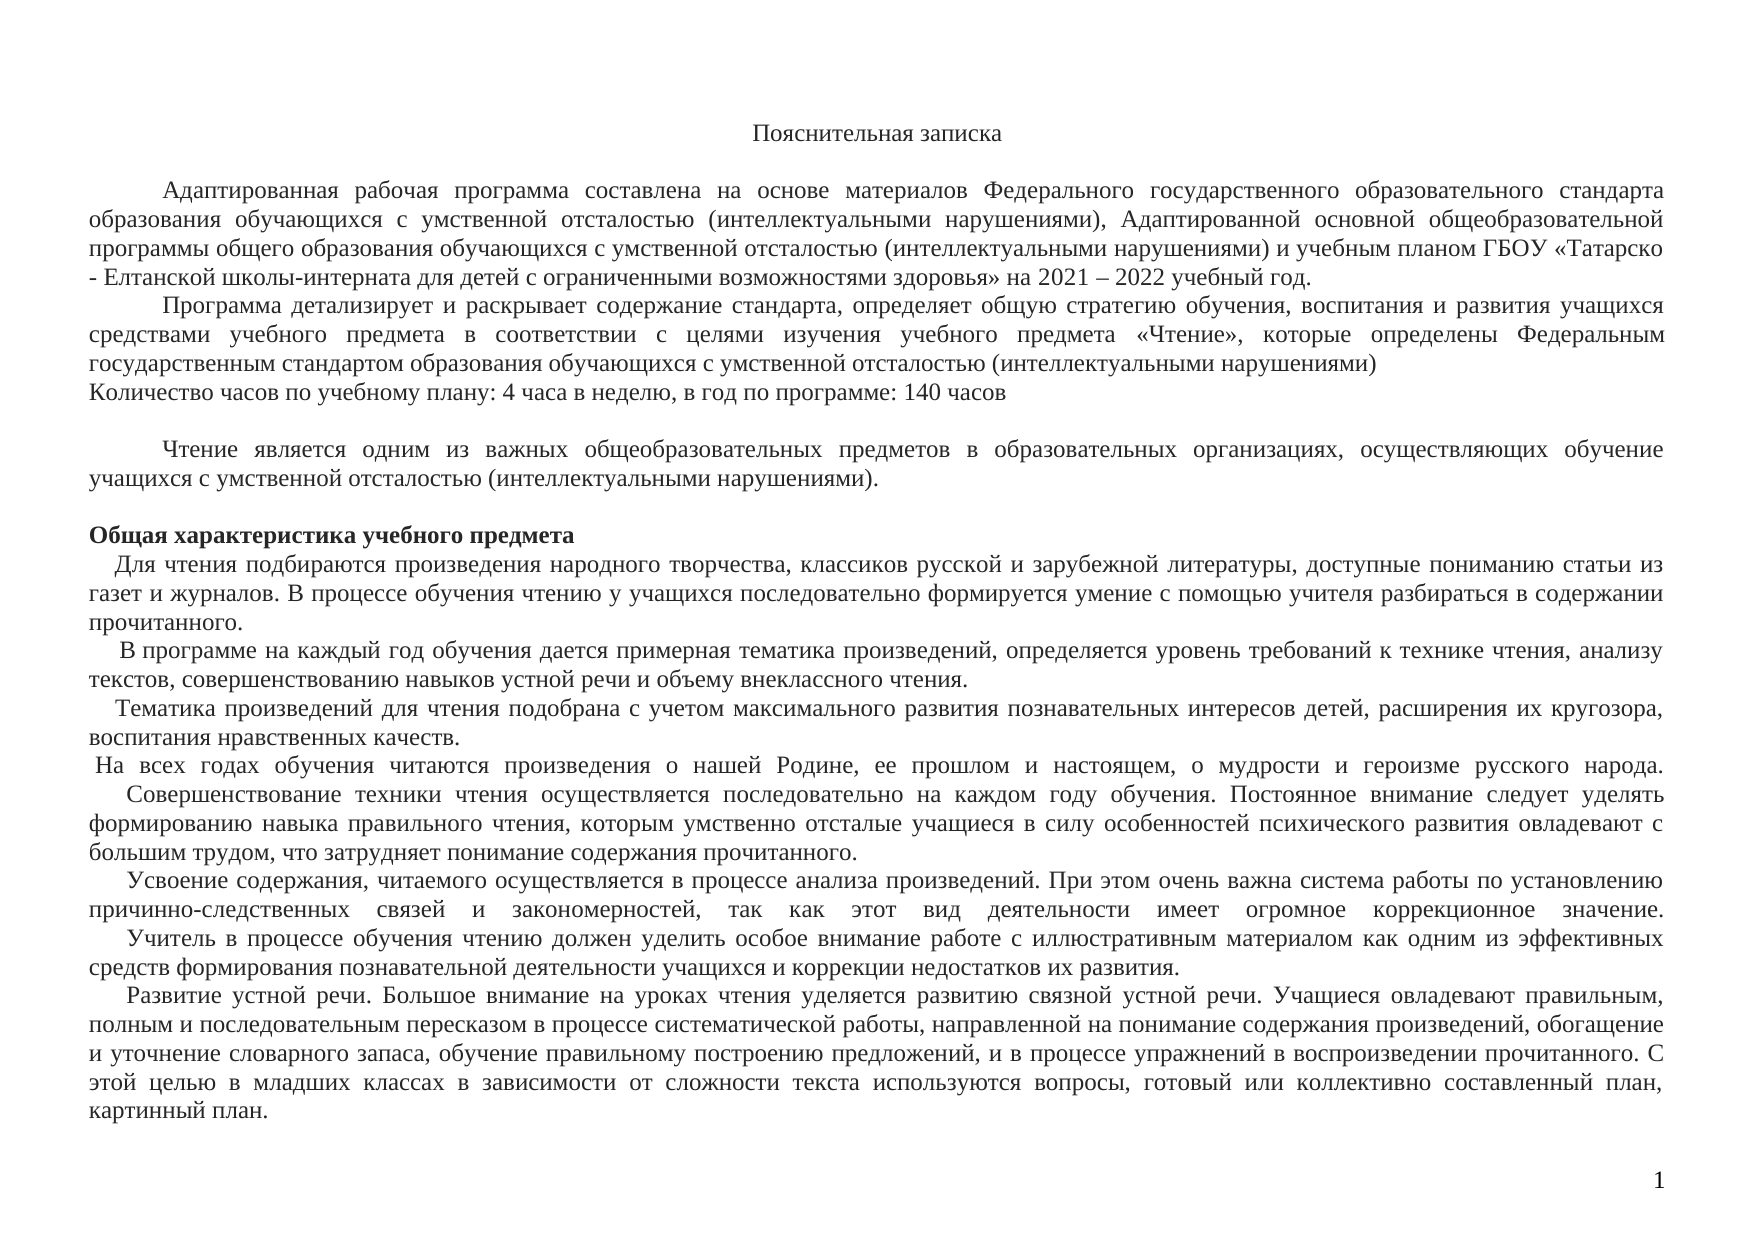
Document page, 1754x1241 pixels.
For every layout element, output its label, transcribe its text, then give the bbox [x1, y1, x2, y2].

text Адаптированная рабочая программа составлена на основе материалов Федерального государственного образовательного стандарта образования обучающихся с умственной отсталостью (интеллектуальными нарушениями), Адаптированной основной общеобразовательной программы общего образования обучающихся с умственной отсталостью (интеллектуальными нарушениями) и учебным планом ГБОУ «Татарско - Елтанской школы-интерната для детей с ограниченными возможностями здоровья» на 2021 – 2022 учебный год. [89, 176, 1665, 291]
text Тематика произведений для чтения подобрана с учетом максимального развития познавательных интересов детей, расширения их кругозора, воспитания нравственных качеств. [89, 693, 1665, 751]
text На всех годах обучения читаются произведения о нашей Родине, ее прошлом и настоящем, о мудрости и героизме русского народа. Совершенствование техники чтения осуществляется последовательно на каждом году обучения. Постоянное внимание следует уделять формированию навыка правильного чтения, которым умственно отсталые учащиеся в силу особенностей психического развития овладевают с большим трудом, что затрудняет понимание содержания прочитанного. [89, 751, 1665, 866]
text Общая характеристика учебного предмета [89, 521, 1665, 549]
text Развитие устной речи. Большое внимание на уроках чтения уделяется развитию связной устной речи. Учащиеся овладевают правильным, полным и последовательным пересказом в процессе систематической работы, направленной на понимание содержания произведений, обогащение и уточнение словарного запаса, обучение правильному построению предложений, и в процессе упражнений в воспроизведении прочитанного. С этой целью в младших классах в зависимости от сложности текста используются вопросы, готовый или коллективно составленный план, картинный план. [89, 981, 1665, 1124]
text Программа детализирует и раскрывает содержание стандарта, определяет общую стратегию обучения, воспитания и развития учащихся средствами учебного предмета в соответствии с целями изучения учебного предмета «Чтение», которые определены Федеральным государственным стандартом образования обучающихся с умственной отсталостью (интеллектуальными нарушениями) [89, 291, 1665, 377]
text Чтение является одним из важных общеобразовательных предметов в образовательных организациях, осуществляющих обучение учащихся с умственной отсталостью (интеллектуальными нарушениями). [89, 434, 1665, 492]
text В программе на каждый год обучения дается примерная тематика произведений, определяется уровень требований к технике чтения, анализу текстов, совершенствованию навыков устной речи и объему внеклассного чтения. [89, 636, 1665, 693]
text Количество часов по учебному плану: 4 часа в неделю, в год по программе: 140 часов [89, 377, 1665, 406]
text Усвоение содержания, читаемого осуществляется в процессе анализа произведений. При этом очень важна система работы по установлению причинно-следственных связей и закономерностей, так как этот вид деятельности имеет огромное коррекционное значение. Учитель в процессе обучения чтению должен уделить особое внимание работе с иллюстративным материалом как одним из эффективных средств формирования познавательной деятельности учащихся и коррекции недостатков их развития. [89, 866, 1665, 981]
text Для чтения подбираются произведения народного творчества, классиков русской и зарубежной литературы, доступные пониманию статьи из газет и журналов. В процессе обучения чтению у учащихся последовательно формируется умение с помощью учителя разбираться в содержании прочитанного. [89, 549, 1665, 636]
subtitle Пояснительная записка [89, 118, 1665, 147]
